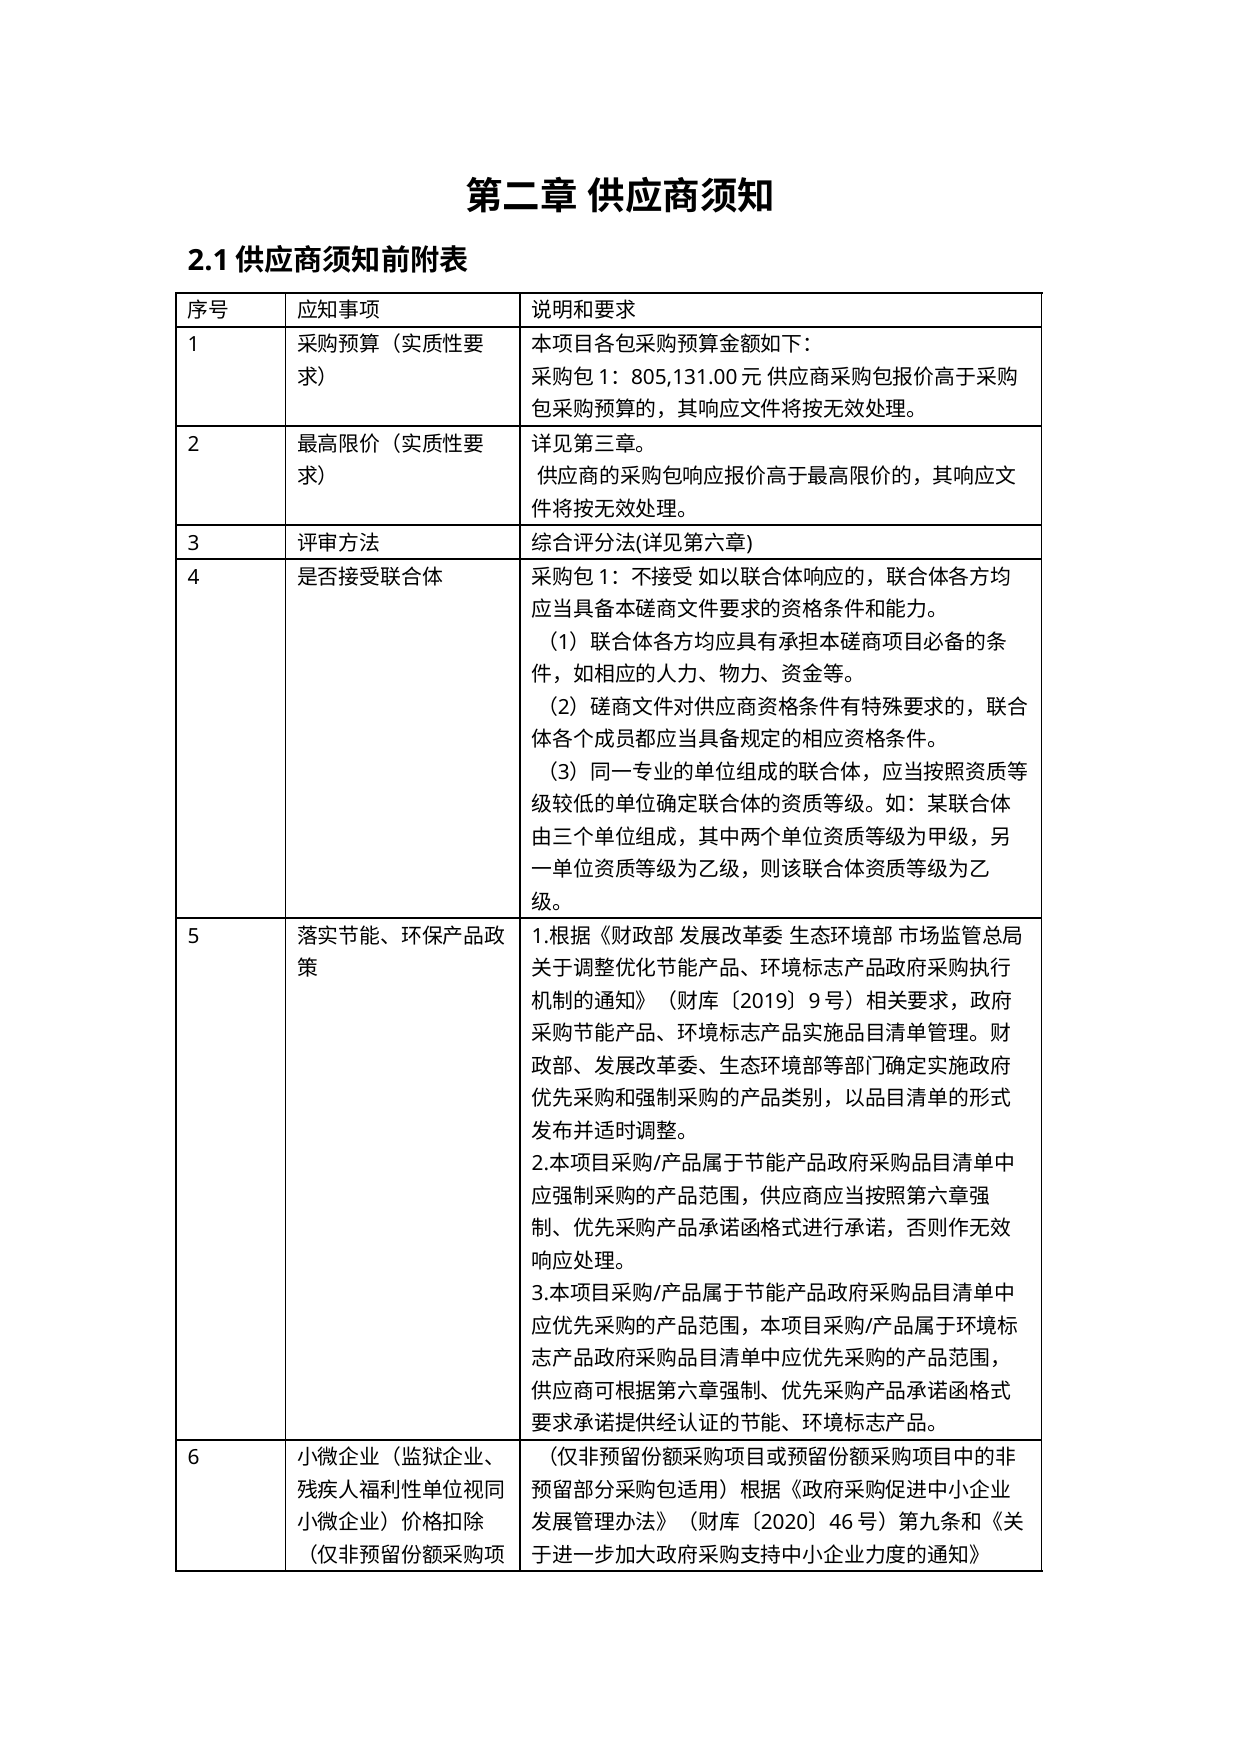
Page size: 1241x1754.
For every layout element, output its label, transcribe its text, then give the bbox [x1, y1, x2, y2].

text 第二章 供应商须知 [187, 162, 1053, 227]
table_cell 采购包1：不接受 如以联合体响应的，联合体各方均应当具备本磋商文件要求的资格条件和能力。 （1）联合体各方均应具有承担本磋商项目必备的条件，如相应的人力、物力、资金等。 （2）磋商文件对供应商资格条件有特殊要求的，联合体各个成员都应当具备规定的相应资格条件。 （3）同一专业的单位组成的联合体，应当按照资质等级较低的单位确定联合体的资质等级。如：某联合体由三个单位组成，其中两个单位资质等级为甲级，另一单位资质等级为乙级，则该联合体资质等级为乙级。 [521, 560, 1041, 917]
table_cell 落实节能、环保产品政策 [286, 919, 519, 1439]
table_cell 4 [177, 560, 285, 917]
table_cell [521, 1441, 1041, 1570]
table_cell 3 [177, 526, 285, 558]
table_cell 6 [177, 1441, 285, 1570]
table_cell 1.根据《财政部 发展改革委 生态环境部 市场监管总局关于调整优化节能产品、环境标志产品政府采购执行机制的通知》（财库〔2019〕9号）相关要求，政府采购节能产品、环境标志产品实施品目清单管理。财政部、发展改革委、生态环境部等部门确定实施政府优先采购和强制采购的产品类别，以品目清单的形式发布并适时调整。 2.本项目采购/产品属于节能产品政府采购品目清单中应强制采购的产品范围，供应商应当按照第六章强制、优先采购产品承诺函格式进行承诺，否则作无效响应处理。 3.本项目采购/产品属于节能产品政府采购品目清单中应优先采购的产品范围，本项目采购/产品属于环境标志产品政府采购品目清单中应优先采购的产品范围，供应商可根据第六章强制、优先采购产品承诺函格式要求承诺提供经认证的节能、环境标志产品。 [521, 919, 1041, 1439]
table_cell 本项目各包采购预算金额如下： 采购包1：805,131.00元 供应商采购包报价高于采购包采购预算的，其响应文件将按无效处理。 [521, 328, 1041, 425]
table_header 应知事项 [286, 294, 519, 326]
table_cell 5 [177, 919, 285, 1439]
table_header 说明和要求 [521, 294, 1041, 326]
text 2.1供应商须知前附表 [187, 227, 1053, 292]
table_cell 最高限价（实质性要求） [286, 427, 519, 524]
table_cell 详见第三章。 供应商的采购包响应报价高于最高限价的，其响应文件将按无效处理。 [521, 427, 1041, 524]
table_cell 1 [177, 328, 285, 425]
table_cell 综合评分法(详见第六章) [521, 526, 1041, 558]
table_cell 采购预算（实质性要求） [286, 328, 519, 425]
table_cell 是否接受联合体 [286, 560, 519, 917]
table_cell 2 [177, 427, 285, 524]
table_header 序号 [177, 294, 285, 326]
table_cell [286, 1441, 519, 1570]
table_cell 评审方法 [286, 526, 519, 558]
